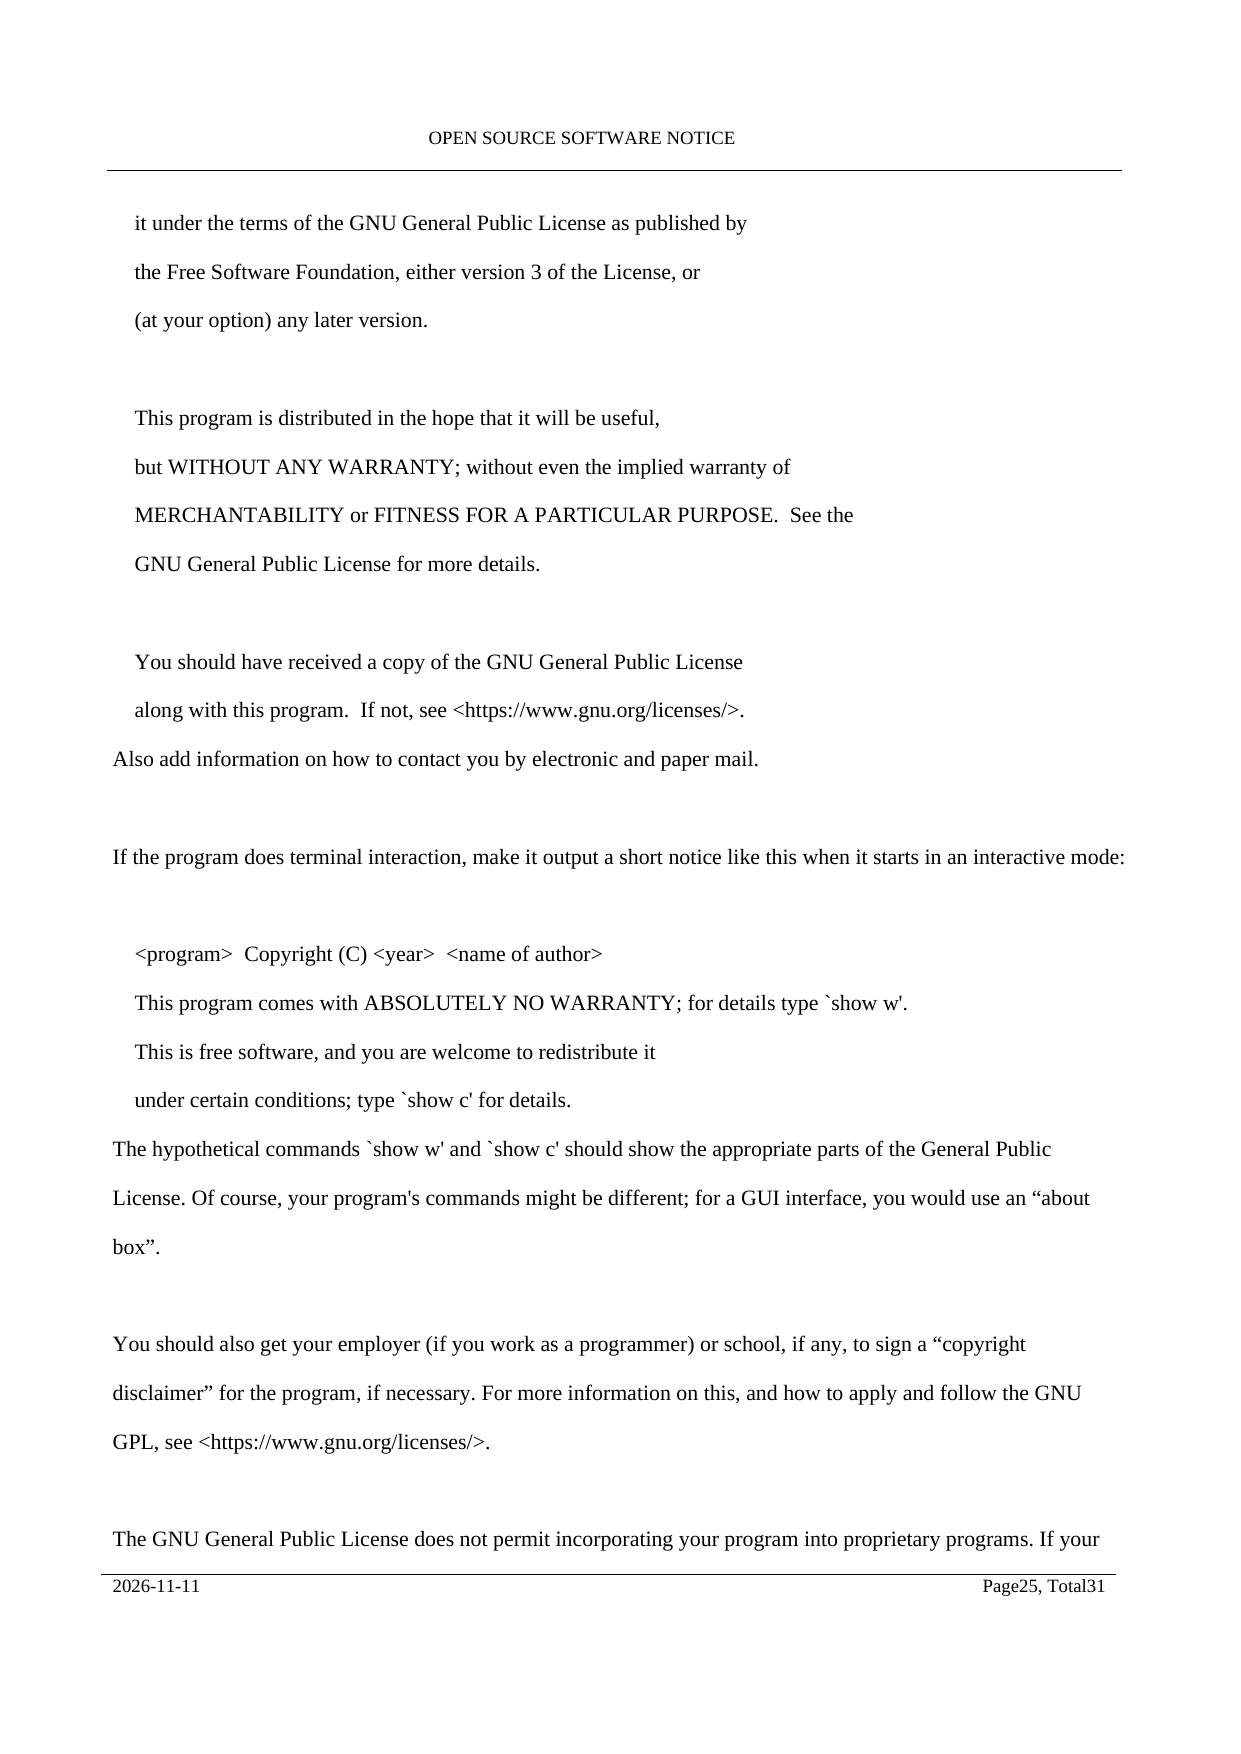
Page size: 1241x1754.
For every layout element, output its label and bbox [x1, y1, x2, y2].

text [112, 206, 1128, 1555]
